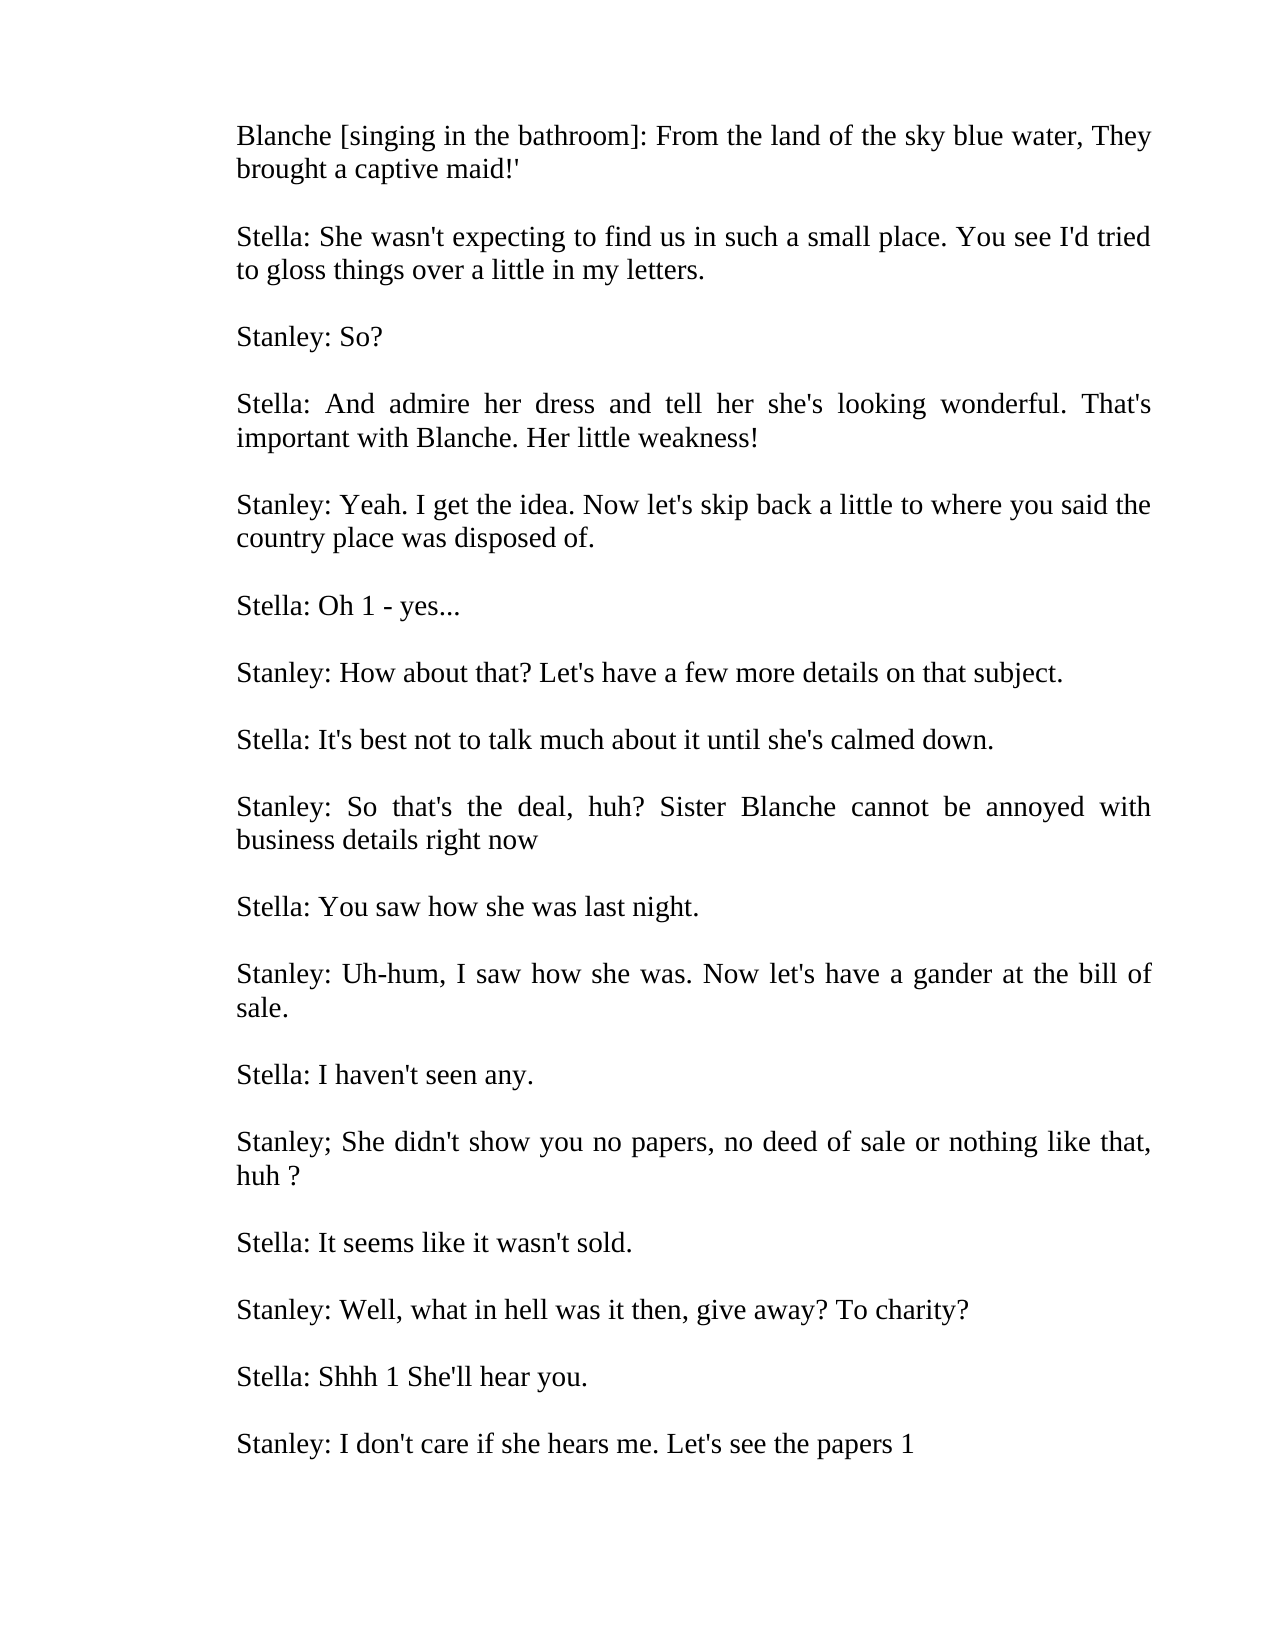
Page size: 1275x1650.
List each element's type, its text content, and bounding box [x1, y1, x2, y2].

text : So? [236, 319, 1153, 353]
text Stella: It seems like it wasn't sold. [236, 1225, 1153, 1258]
text ; She didn't show you no papers, no deed of sale or nothing like that, huh ? [236, 1124, 1153, 1191]
text : So that's the deal, huh? Sister Blanche cannot be annoyed with business details right now [236, 789, 1153, 856]
text : How about that? Let's have a few more details on that subject. [236, 655, 1153, 688]
text Stella: I haven't seen any. [236, 1057, 1153, 1091]
text : Yeah. I get the idea. Now let's skip back a little to where you said the country place was disposed of. [236, 487, 1153, 554]
text Blanche [singing in the bathroom]: From the land of the sky blue water, They brought a captive maid!' [236, 118, 1153, 185]
text Stella: She wasn't expecting to find us in such a small place. You see I'd tried to gloss things over a little in my letters. [236, 219, 1153, 286]
text Stella: And admire her dress and tell her she's looking wonderful. That's important with Blanche. Her little weakness! [236, 386, 1153, 453]
text : Well, what in hell was it then, give away? To charity? [236, 1292, 1153, 1326]
text Stella: You saw how she was last night. [236, 889, 1153, 923]
text : Uh-hum, I saw how she was. Now let's have a gander at the bill of sale. [236, 957, 1153, 1024]
text Stella: Shhh 1 She'll hear you. [236, 1359, 1153, 1393]
text Stella: Oh 1 - yes... [236, 588, 1153, 621]
text : I don't care if she hears me. Let's see the papers 1 [236, 1426, 1153, 1460]
text Stella: It's best not to talk much about it until she's calmed down. [236, 722, 1153, 755]
